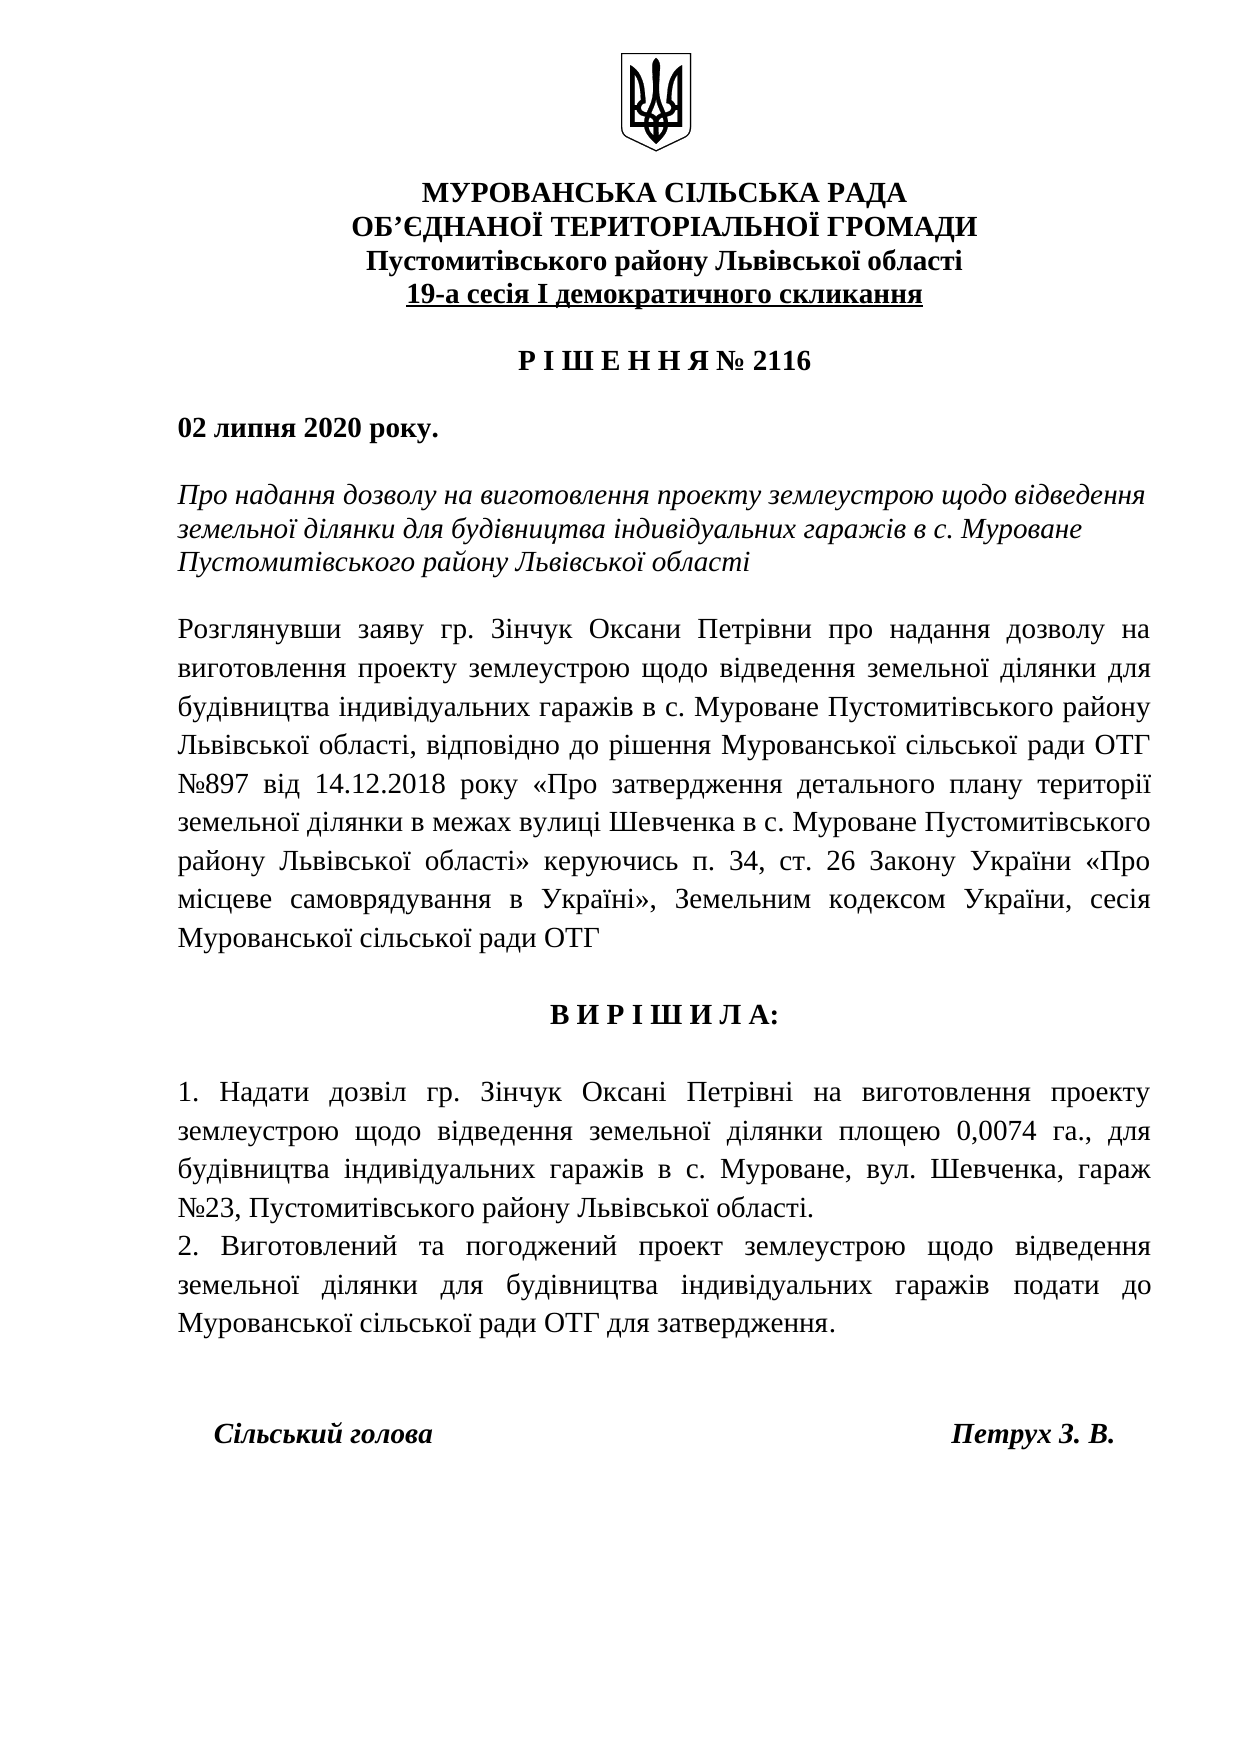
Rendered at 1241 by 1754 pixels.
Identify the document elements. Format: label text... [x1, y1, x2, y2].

text В И Р І Ш И Л А: [177, 997, 1152, 1031]
text Про надання дозволу на виготовлення проекту землеустрою щодо відведення земельної ділянки для будівництва індивідуальних гаражів в с. Муроване Пустомитівського району Львівської області [177, 477, 1152, 578]
text ОБ’ЄДНАНОЇ ТЕРИТОРІАЛЬНОЇ ГРОМАДИ [177, 209, 1152, 243]
text Р І Ш Е Н Н Я № 2116 [177, 343, 1152, 377]
text Сільський голова Петрух З. В. [177, 1416, 1152, 1449]
text 02 липня 2020 року. [177, 410, 1152, 444]
text МУРОВАНСЬКА СІЛЬСЬКА РАДА [177, 176, 1152, 209]
text 19-а сесія І демократичного скликання [177, 276, 1152, 310]
text 1. Надати дозвіл гр. Зінчук Оксані Петрівні на виготовлення проекту землеустрою щодо відведення земельної ділянки площею 0,0074 га., для будівництва індивідуальних гаражів в с. Муроване, вул. Шевченка, гараж №23, Пустомитівського району Львівської області. [177, 1074, 1152, 1223]
text Розглянувши заяву гр. Зінчук Оксани Петрівни про надання дозволу на виготовлення проекту землеустрою щодо відведення земельної ділянки для будівництва індивідуальних гаражів в с. Муроване Пустомитівського району Львівської області, відповідно до рішення Мурованської сільської ради ОТГ №897 від 14.12.2018 року «Про затвердження детального плану території земельної ділянки в межах вулиці Шевченка в с. Муроване Пустомитівського району Львівської області» керуючись п. 34, ст. 26 Закону України «Про місцеве самоврядування в Україні», Земельним кодексом України, сесія Мурованської сільської ради ОТГ [177, 612, 1152, 953]
text Пустомитівського району Львівської області [177, 243, 1152, 276]
text 2. Виготовлений та погоджений проект землеустрою щодо відведення земельної ділянки для будівництва індивідуальних гаражів подати до Мурованської сільської ради ОТГ для затвердження. [177, 1228, 1152, 1339]
